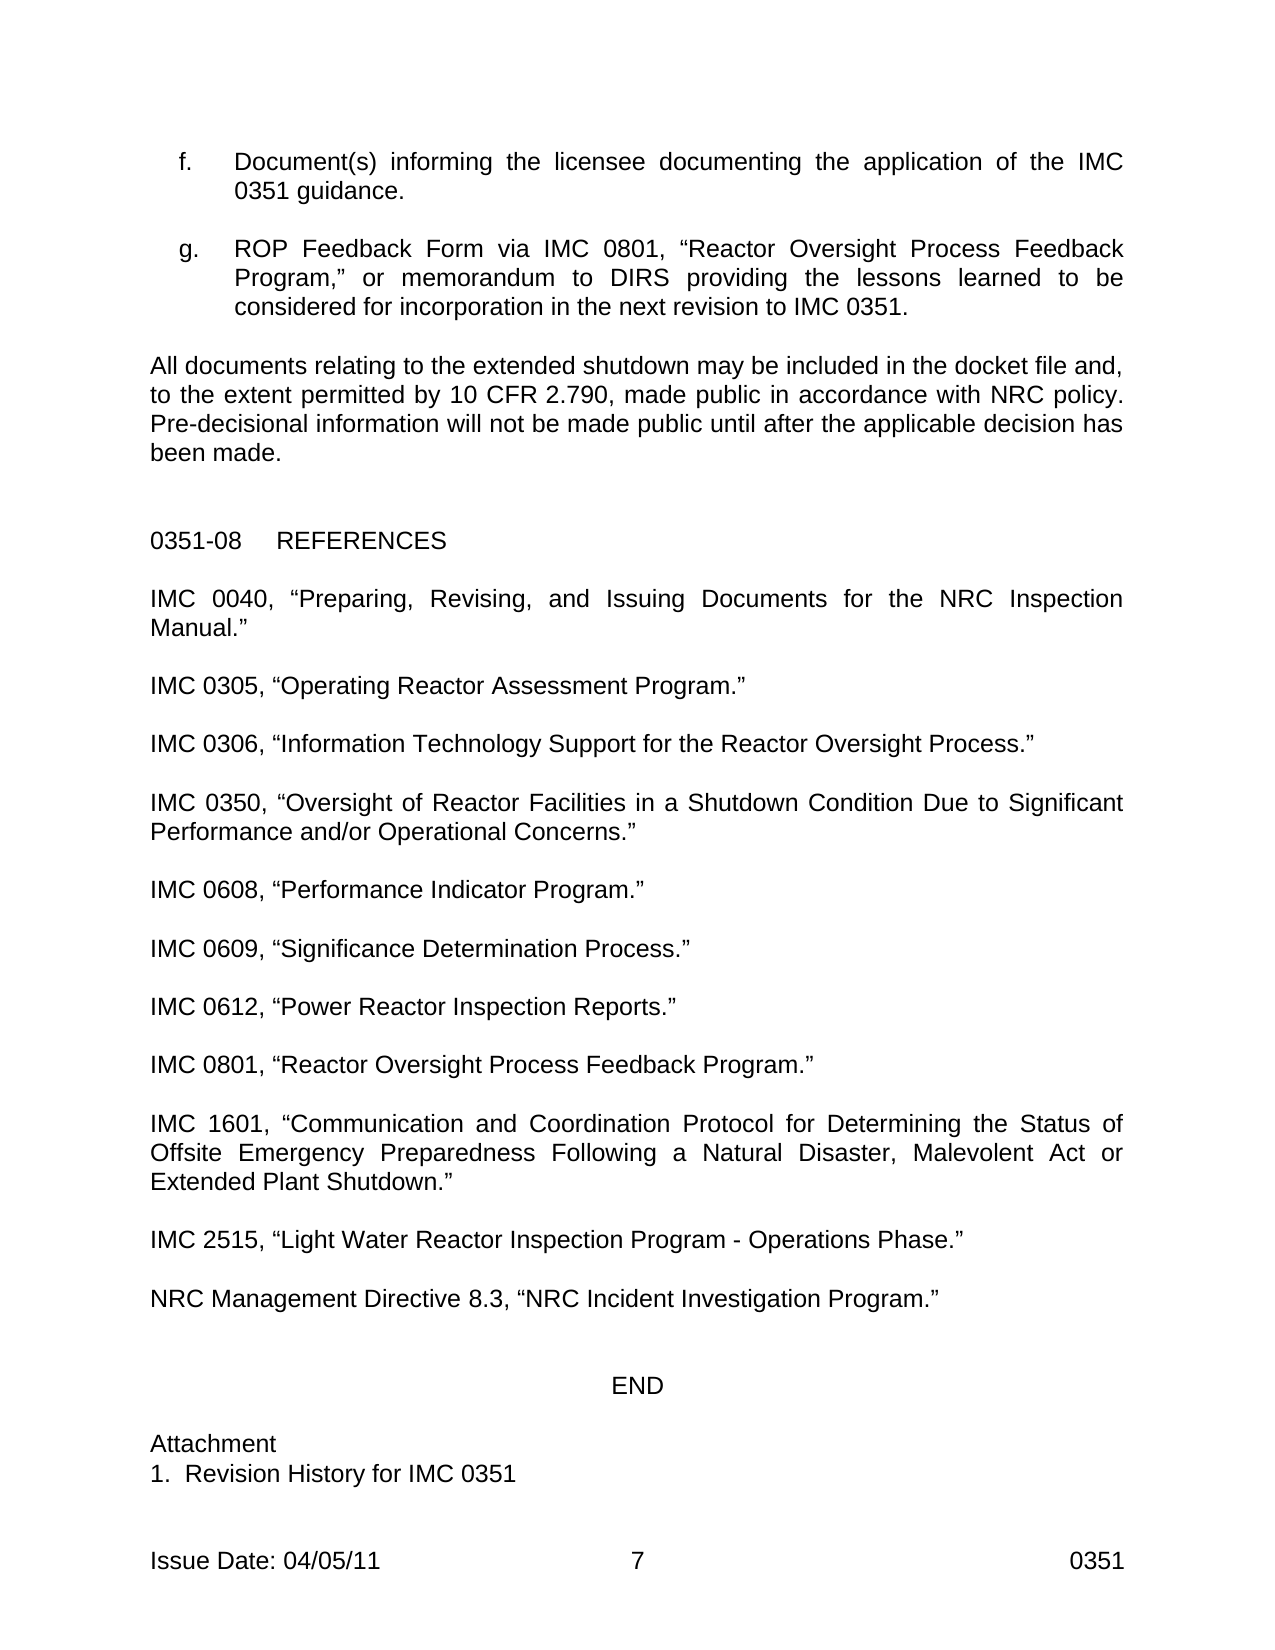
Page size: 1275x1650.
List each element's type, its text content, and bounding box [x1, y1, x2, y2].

text IMC 0609, “Significance Determination Process.” [150, 934, 1125, 963]
text IMC 0306, “Information Technology Support for the Reactor Oversight Process.” [150, 729, 1125, 759]
text IMC 2515, “Light Water Reactor Inspection Program - Operations Phase.” [150, 1225, 1125, 1254]
text IMC 0040, “Preparing, Revising, and Issuing Documents for the NRC Inspection Manual.” [150, 584, 1125, 642]
text IMC 0801, “Reactor Oversight Process Feedback Program.” [150, 1050, 1125, 1079]
text IMC 0612, “Power Reactor Inspection Reports.” [150, 992, 1125, 1021]
subtitle 0351-08 REFERENCES [150, 526, 1125, 554]
text 1. Revision History for IMC 0351 [150, 1459, 1125, 1488]
list ROP Feedback Form via IMC 0801, “Reactor Oversight Process Feedback Program,” or memorandum to DIRS providing the lessons learned to be considered for incorporation in the next revision to IMC 0351. [178, 234, 1125, 322]
text NRC Management Directive 8.3, “NRC Incident Investigation Program.” [150, 1284, 1125, 1313]
text END [150, 1371, 1125, 1400]
list Document(s) informing the licensee documenting the application of the IMC 0351 guidance. [178, 147, 1125, 205]
text IMC 1601, “Communication and Coordination Protocol for Determining the Status of Offsite Emergency Preparedness Following a Natural Disaster, Malevolent Act or Extended Plant Shutdown.” [150, 1109, 1125, 1196]
text IMC 0305, “Operating Reactor Assessment Program.” [150, 671, 1125, 700]
text All documents relating to the extended shutdown may be included in the docket file and, to the extent permitted by 10 CFR 2.790, made public in accordance with NRC policy. Pre-decisional information will not be made public until after the applicable decision has been made. [150, 351, 1125, 467]
text Attachment [150, 1429, 1125, 1459]
text IMC 0350, “Oversight of Reactor Facilities in a Shutdown Condition Due to Significant Performance and/or Operational Concerns.” [150, 788, 1125, 846]
text IMC 0608, “Performance Indicator Program.” [150, 875, 1125, 904]
